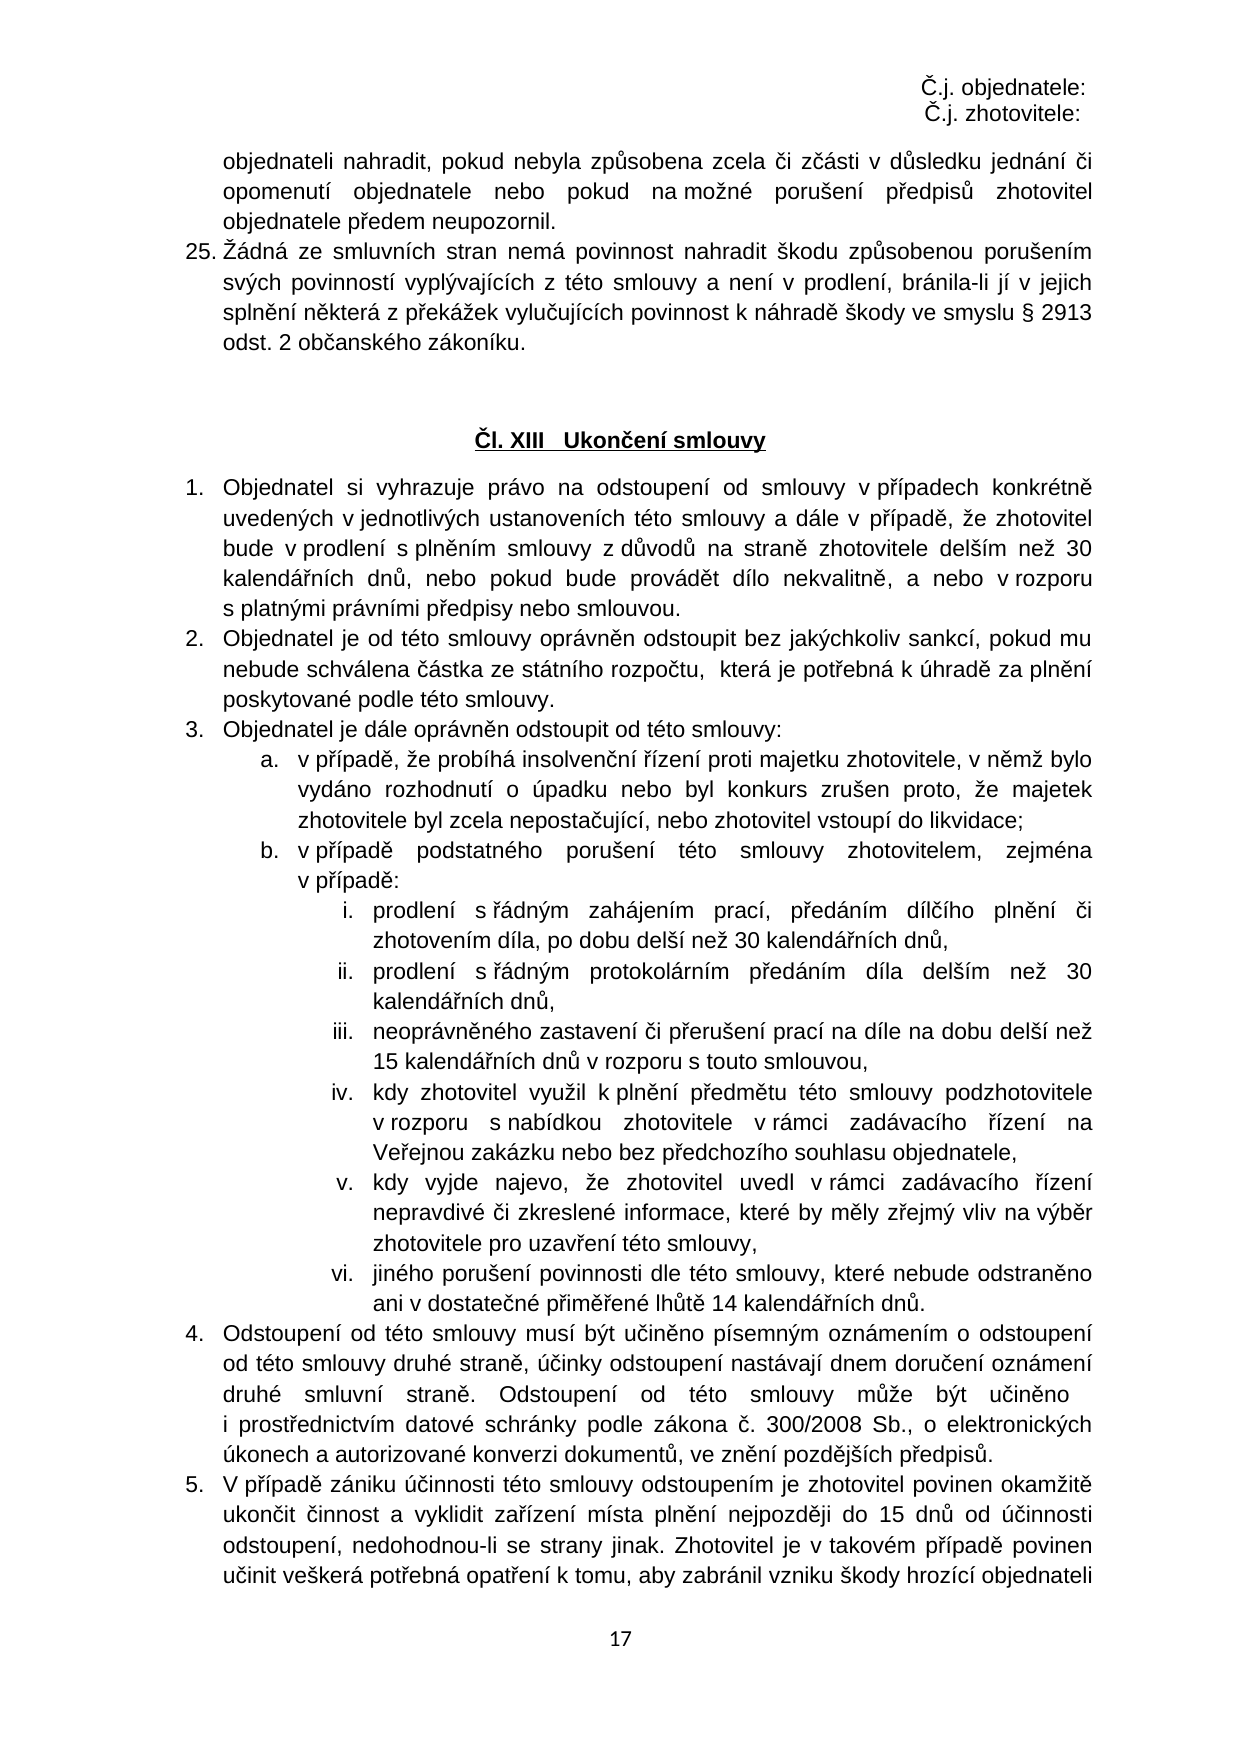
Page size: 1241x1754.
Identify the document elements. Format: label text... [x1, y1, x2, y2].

list Objednatel je od této smlouvy oprávněn odstoupit bez jakýchkoliv sankcí, pokud mu nebude schválena částka ze státního rozpočtu, která je potřebná k úhradě za plnění poskytované podle této smlouvy. [185, 625, 1093, 712]
text Čl. XIII Ukončení smlouvy [148, 427, 1093, 453]
list prodlení s řádným protokolárním předáním díla delším než 30 kalendářních dnů, [354, 958, 1093, 1014]
list kdy vyjde najevo, že zhotovitel uvedl v rámci zadávacího řízení nepravdivé či zkreslené informace, které by měly zřejmý vliv na výběr zhotovitele pro uzavření této smlouvy, [354, 1169, 1093, 1256]
list prodlení s řádným zahájením prací, předáním dílčího plnění či zhotovením díla, po dobu delší než 30 kalendářních dnů, [354, 897, 1093, 954]
list Objednatel si vyhrazuje právo na odstoupení od smlouvy v případech konkrétně uvedených v jednotlivých ustanoveních této smlouvy a dále v případě, že zhotovitel bude v prodlení s plněním smlouvy z důvodů na straně zhotovitele delším než 30 kalendářních dnů, nebo pokud bude provádět dílo nekvalitně, a nebo v rozporu s platnými právními předpisy nebo smlouvou. [185, 474, 1093, 621]
list Odstoupení od této smlouvy musí být učiněno písemným oznámením o odstoupení od této smlouvy druhé straně, účinky odstoupení nastávají dnem doručení oznámení druhé smluvní straně. Odstoupení od této smlouvy může být učiněno i prostřednictvím datové schránky podle zákona č. 300/2008 Sb., o elektronických úkonech a autorizované konverzi dokumentů, ve znění pozdějších předpisů. [185, 1320, 1093, 1467]
list Žádná ze smluvních stran nemá povinnost nahradit škodu způsobenou porušením svých povinností vyplývajících z této smlouvy a není v prodlení, bránila-li jí v jejich splnění některá z překážek vylučujících povinnost k náhradě škody ve smyslu § 2913 odst. 2 občanského zákoníku. [185, 238, 1093, 355]
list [185, 148, 1093, 234]
list v případě, že probíhá insolvenční řízení proti majetku zhotovitele, v němž bylo vydáno rozhodnutí o úpadku nebo byl konkurs zrušen proto, že majetek zhotovitele byl zcela nepostačující, nebo zhotovitel vstoupí do likvidace; [260, 746, 1093, 833]
list v případě podstatného porušení této smlouvy zhotovitelem, zejména v případě: [260, 837, 1093, 893]
list jiného porušení povinnosti dle této smlouvy, které nebude odstraněno ani v dostatečné přiměřené lhůtě 14 kalendářních dnů. [354, 1260, 1093, 1316]
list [185, 1471, 1093, 1588]
list kdy zhotovitel využil k plnění předmětu této smlouvy podzhotovitele v rozporu s nabídkou zhotovitele v rámci zadávacího řízení na Veřejnou zakázku nebo bez předchozího souhlasu objednatele, [354, 1078, 1093, 1165]
list Objednatel je dále oprávněn odstoupit od této smlouvy: [185, 716, 1093, 742]
list neoprávněného zastavení či přerušení prací na díle na dobu delší než 15 kalendářních dnů v rozporu s touto smlouvou, [354, 1018, 1093, 1074]
